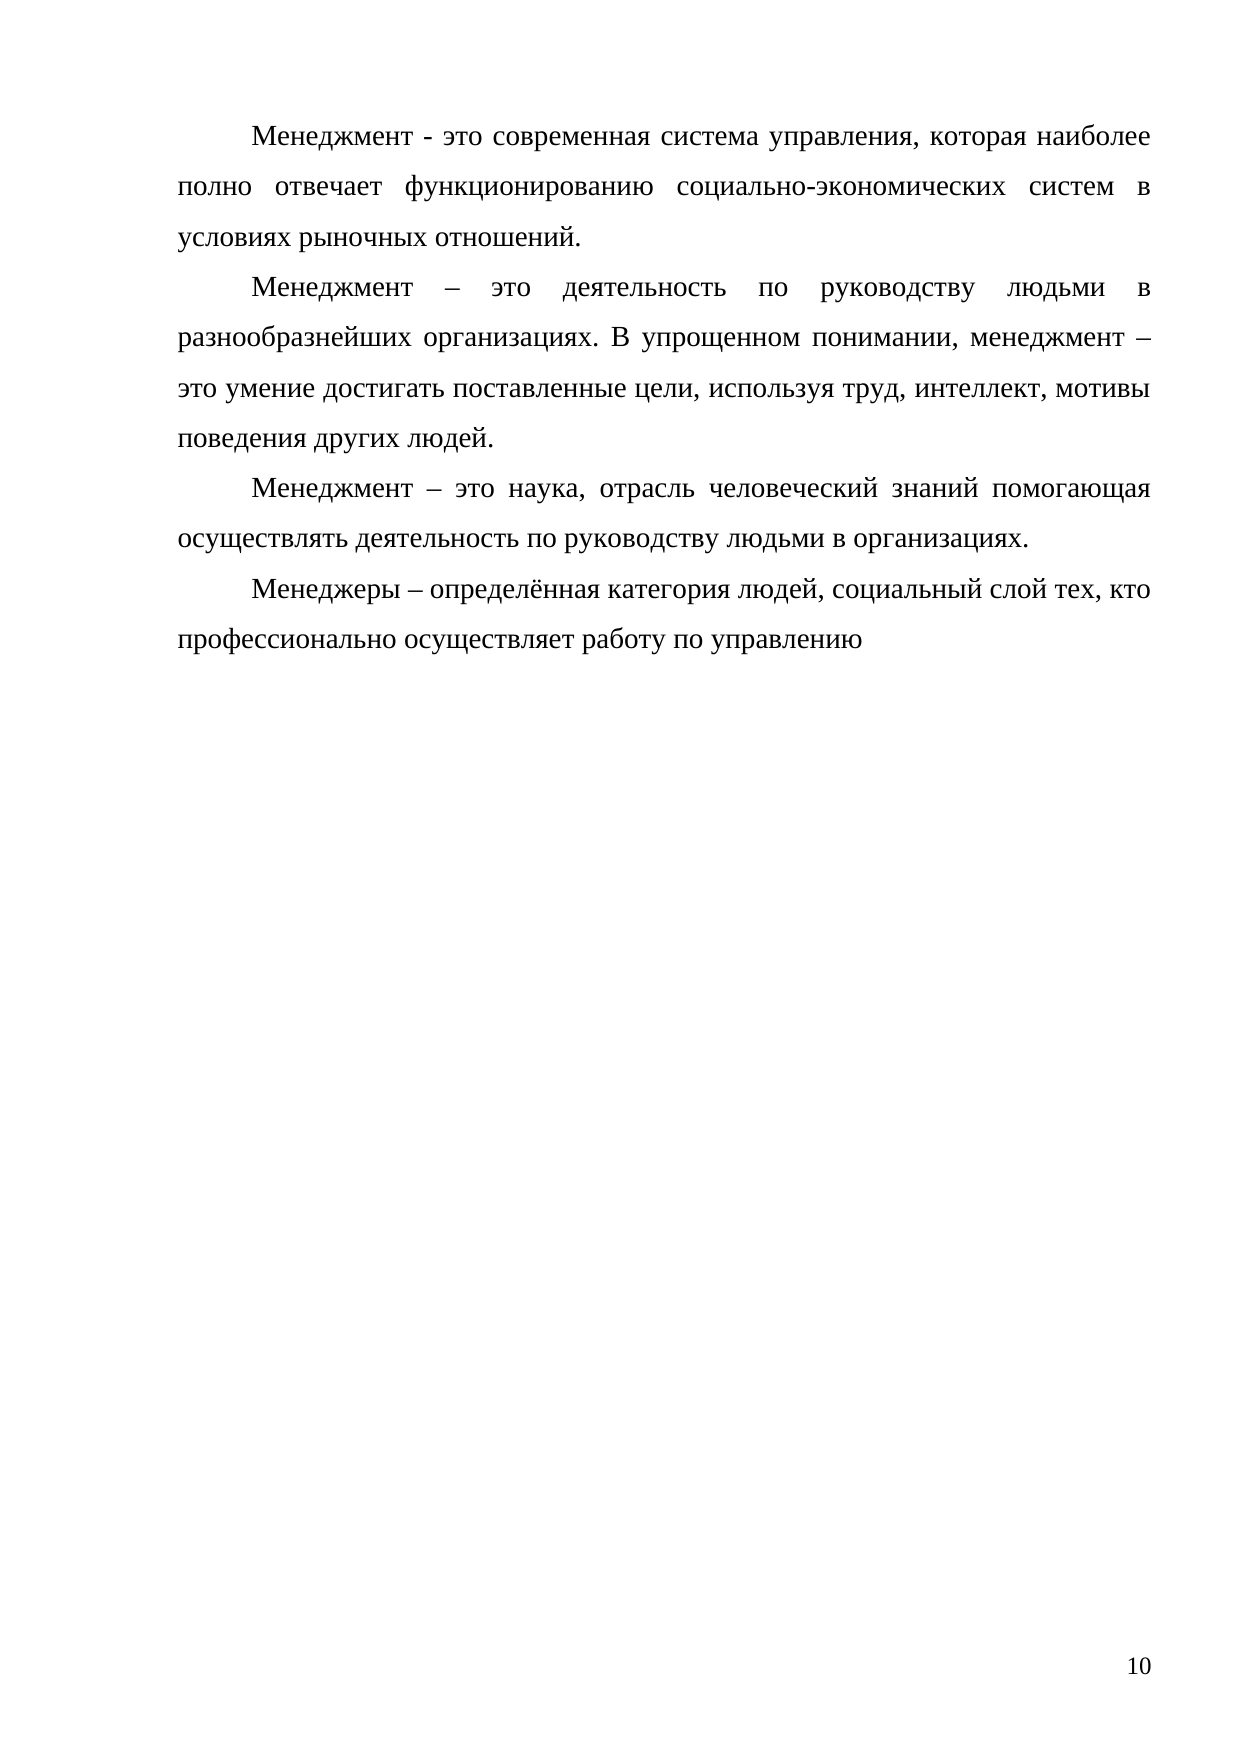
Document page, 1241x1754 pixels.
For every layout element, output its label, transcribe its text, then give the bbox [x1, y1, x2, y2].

text Менеджмент – это деятельность по руководству людьми в разнообразнейших организациях. В упрощенном понимании, менеджмент – это умение достигать поставленные цели, используя труд, интеллект, мотивы поведения других людей. [177, 269, 1152, 453]
text Менеджеры – определённая категория людей, социальный слой тех, кто профессионально осуществляет работу по управлению [177, 571, 1152, 655]
text Менеджмент – это наука, отрасль человеческий знаний помогающая осуществлять деятельность по руководству людьми в организациях. [177, 470, 1152, 554]
text Менеджмент - это современная система управления, которая наиболее полно отвечает функционированию социально-экономических систем в условиях рыночных отношений. [177, 118, 1152, 252]
